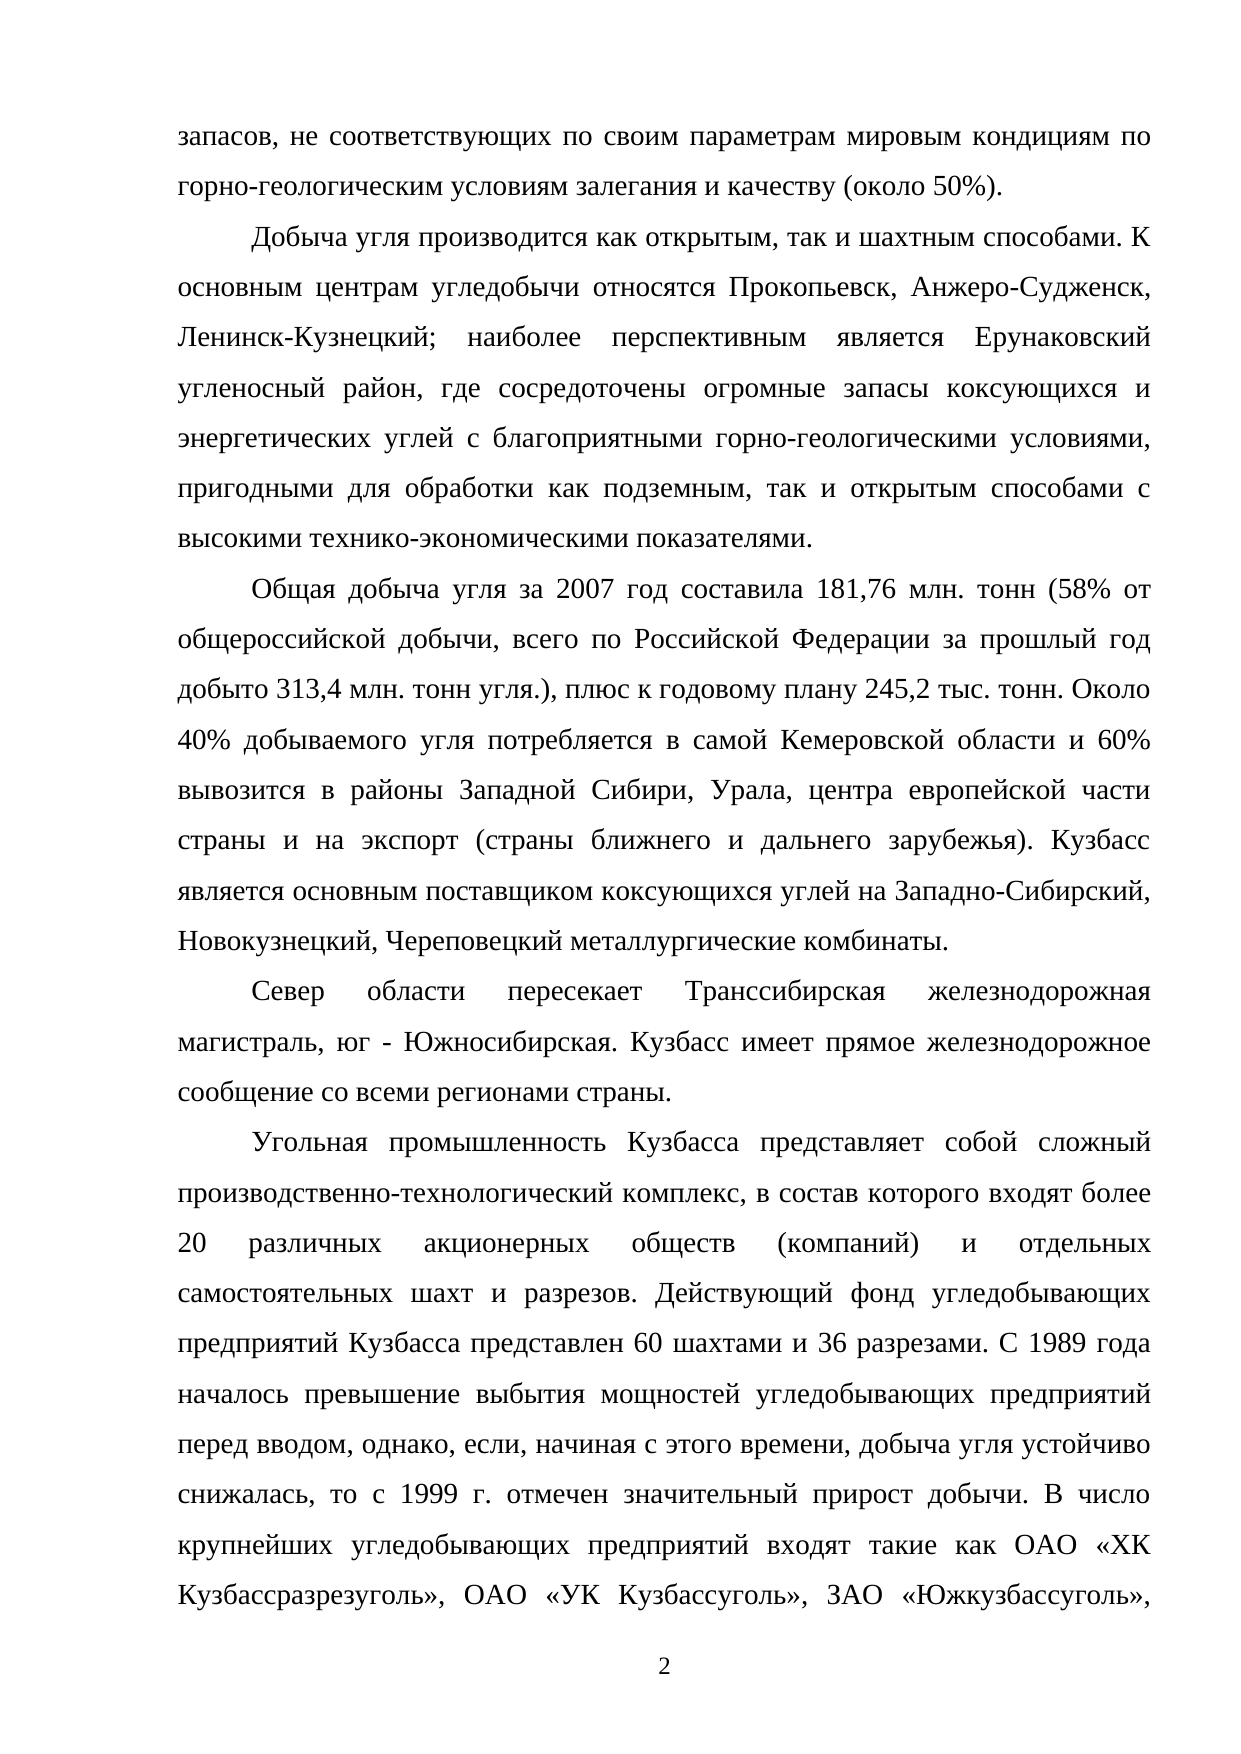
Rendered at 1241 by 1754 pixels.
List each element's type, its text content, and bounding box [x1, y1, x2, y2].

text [177, 118, 1152, 202]
text Добыча угля производится как открытым, так и шахтным способами. К основным центрам угледобычи относятся Прокопьевск, Анжеро-Судженск, Ленинск-Кузнецкий; наиболее перспективным является Ерунаковский угленосный район, где сосредоточены огромные запасы коксующихся и энергетических углей с благоприятными горно-геологическими условиями, пригодными для обработки как подземным, так и открытым способами с высокими технико-экономическими показателями. [177, 219, 1152, 554]
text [177, 1124, 1152, 1611]
text Общая добыча угля за 2007 год составила 181,76 млн. тонн (58% от общероссийской добычи, всего по Российской Федерации за прошлый год добыто 313,4 млн. тонн угля.), плюс к годовому плану 245,2 тыс. тонн. Около 40% добываемого угля потребляется в самой Кемеровской области и 60% вывозится в районы Западной Сибири, Урала, центра европейской части страны и на экспорт (страны ближнего и дальнего зарубежья). Кузбасс является основным поставщиком коксующихся углей на Западно-Сибирский, Новокузнецкий, Череповецкий металлургические комбинаты. [177, 571, 1152, 957]
text Север области пересекает Транссибирская железнодорожная магистраль, юг - Южносибирская. Кузбасс имеет прямое железнодорожное сообщение со всеми регионами страны. [177, 973, 1152, 1108]
